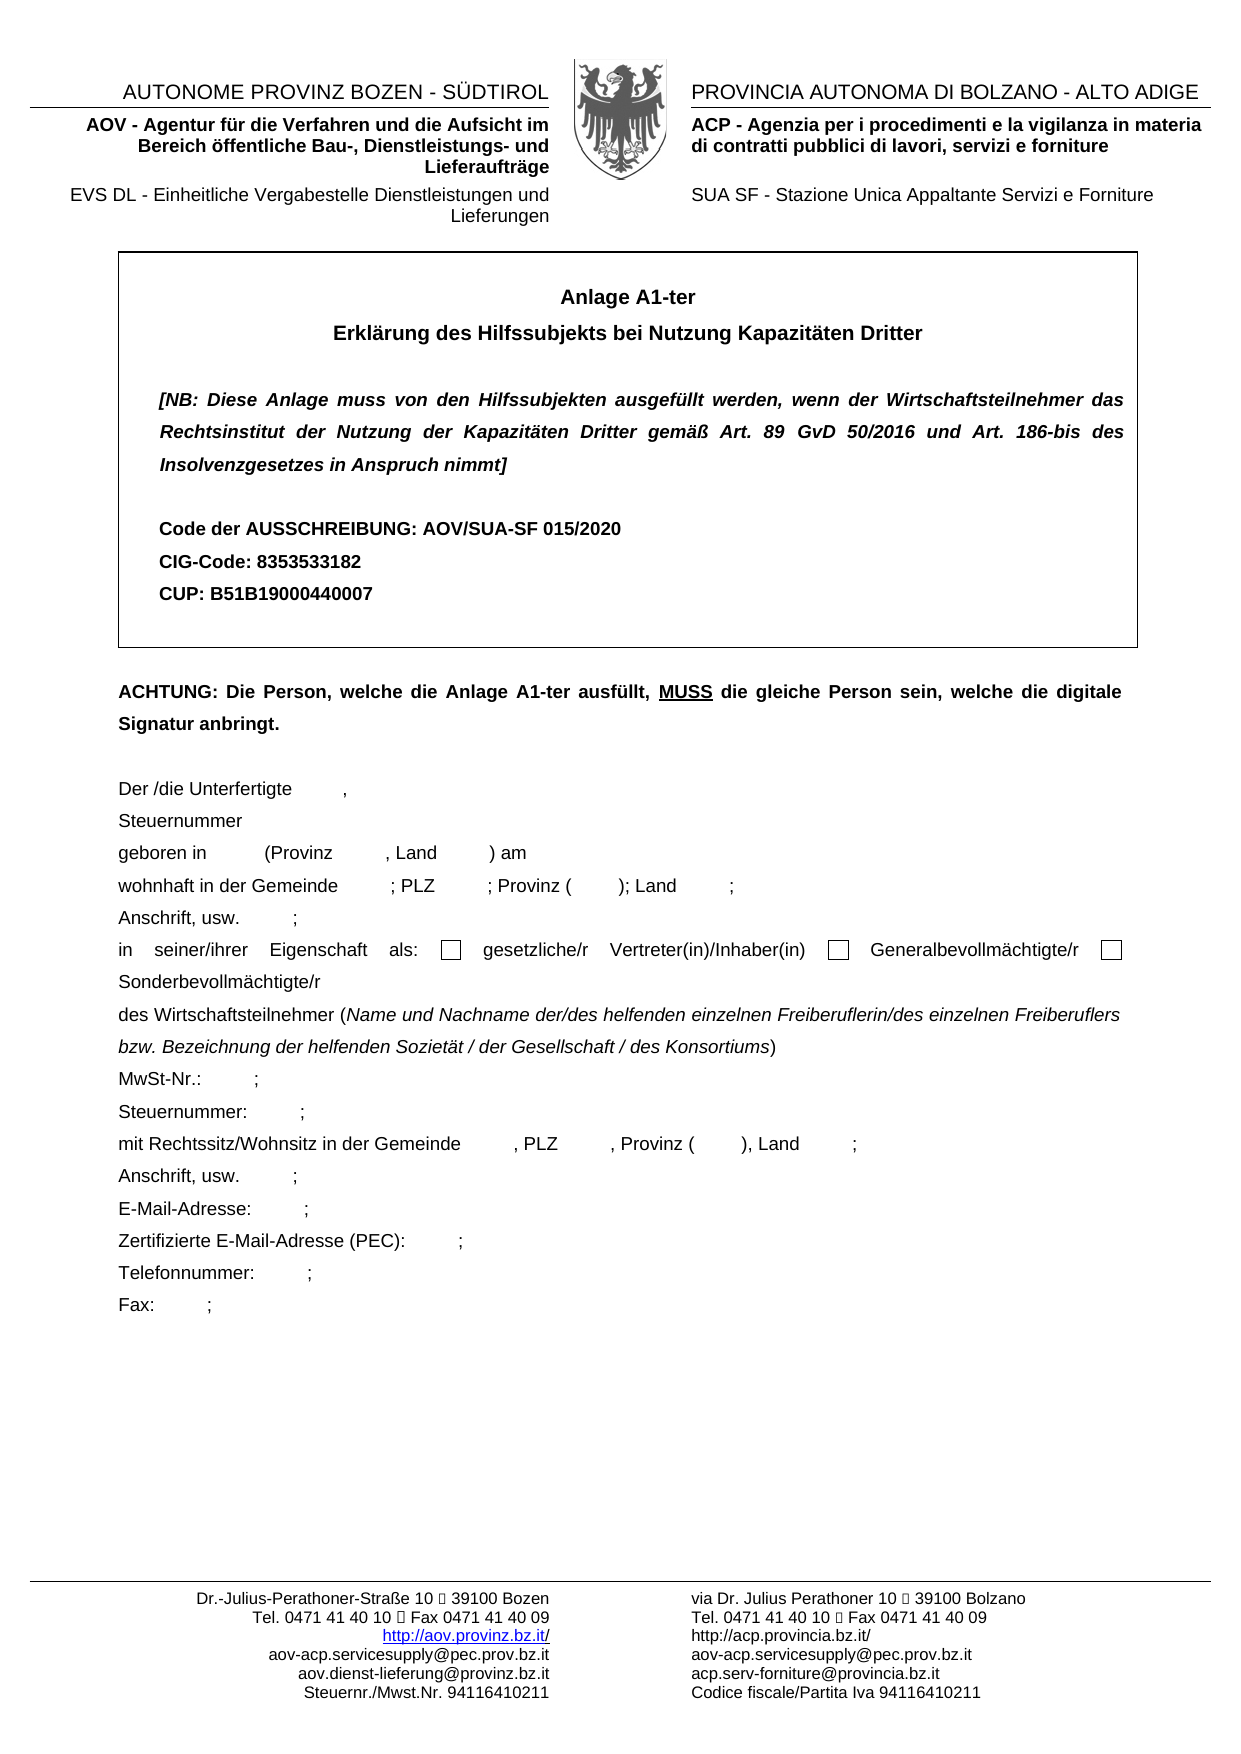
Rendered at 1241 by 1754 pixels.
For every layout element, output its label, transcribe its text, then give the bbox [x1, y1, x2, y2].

table_header . Anlage A1-ter Erklärung des Hilfssubjekts bei Nutzung Kapazitäten Dritter [NB: Diese Anlage muss von den Hilfssubjekten ausgefüllt werden, wenn der Wirtschaftsteilnehmer das Rechtsinstitut der Nutzung der Kapazitäten Dritter gemäß Art. 89 GvD 50/2016 und Art. 186-bis des Insolvenzgesetzes in Anspruch nimmt] Code der AUSSCHREIBUNG: AOV/SUA-SF 015/2020 CIG-Code: 8353533182 CUP: B51B19000440007 [119, 253, 1137, 647]
text Steuernummer: ; [118, 1100, 1122, 1122]
text Anschrift, usw. ; [118, 907, 1122, 928]
text Fax: ; [118, 1294, 1122, 1316]
text wohnhaft in der Gemeinde ; PLZ ; Provinz ( ); Land ; [118, 874, 1122, 896]
text E-Mail-Adresse: ; [118, 1197, 1122, 1219]
text geboren in (Provinz , Land ) am [118, 842, 1122, 864]
text Telefonnummer: ; [118, 1262, 1122, 1283]
text Anschrift, usw. ; [118, 1165, 1122, 1187]
text Der /die Unterfertigte , [118, 777, 1122, 799]
text MwSt-Nr.: ; [118, 1068, 1122, 1090]
text des Wirtschaftsteilnehmer (Name und Nachname der/des helfenden einzelnen Freiberuflerin/des einzelnen Freiberuflers bzw. Bezeichnung der helfenden Sozietät / der Gesellschaft / des Konsortiums) [118, 1003, 1122, 1057]
text mit Rechtssitz/Wohnsitz in der Gemeinde , PLZ , Provinz ( ), Land ; [118, 1133, 1122, 1154]
text Zertifizierte E-Mail-Adresse (PEC): ; [118, 1229, 1122, 1251]
picture [574, 59, 667, 180]
text Steuernummer [118, 810, 1122, 831]
text ACHTUNG: Die Person, welche die Anlage A1-ter ausfüllt, MUSS die gleiche Person sein, welche die digitale Signatur anbringt. [118, 681, 1122, 734]
text in seiner/ihrer Eigenschaft als: gesetzliche/r Vertreter(in)/Inhaber(in) Generalbevollmächtigte/r Sonderbevollmächtigte/r [118, 939, 1122, 993]
